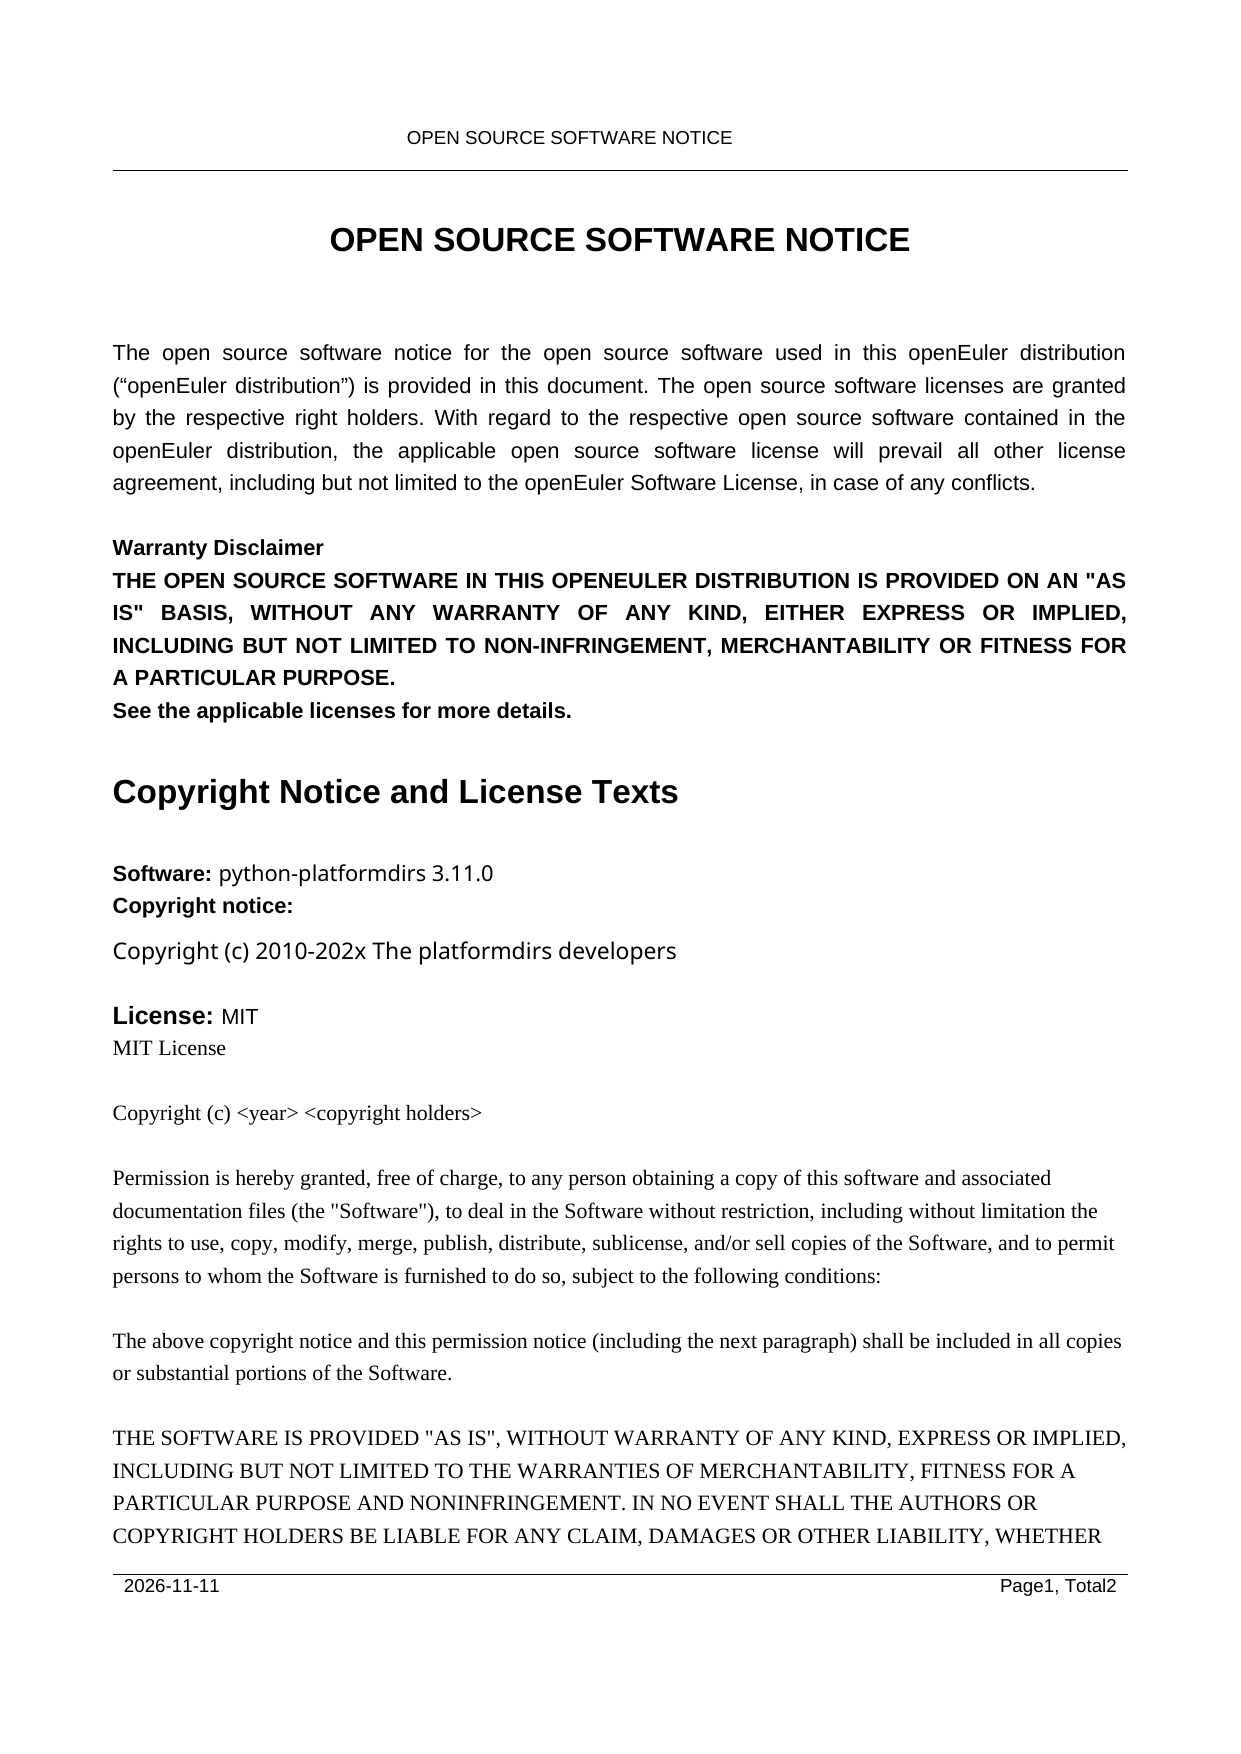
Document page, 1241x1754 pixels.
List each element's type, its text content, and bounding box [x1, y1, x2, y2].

text Copyright notice: [112, 889, 1128, 921]
text Copyright Notice and License Texts [112, 759, 1128, 824]
text Copyright (c) 2010-202x The platformdirs developers [112, 934, 1128, 999]
text License: MIT [112, 999, 1128, 1031]
text OPEN SOURCE SOFTWARE NOTICE [112, 206, 1128, 271]
text The open source software notice for the open source software used in this openEuler distribution (“openEuler distribution”) is provided in this document. The open source software licenses are granted by the respective right holders. With regard to the respective open source software contained in the openEuler distribution, the applicable open source software license will prevail all other license agreement, including but not limited to the openEuler Software License, in case of any conflicts. [112, 336, 1128, 499]
text Warranty Disclaimer [112, 531, 1128, 564]
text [112, 1031, 1128, 1551]
title Software: python-platformdirs 3.11.0 [112, 856, 1128, 889]
text THE OPEN SOURCE SOFTWARE IN THIS OPENEULER DISTRIBUTION IS PROVIDED ON AN "AS IS" BASIS, WITHOUT ANY WARRANTY OF ANY KIND, EITHER EXPRESS OR IMPLIED, INCLUDING BUT NOT LIMITED TO NON-INFRINGEMENT, MERCHANTABILITY OR FITNESS FOR A PARTICULAR PURPOSE. See the applicable licenses for more details. [112, 564, 1128, 726]
